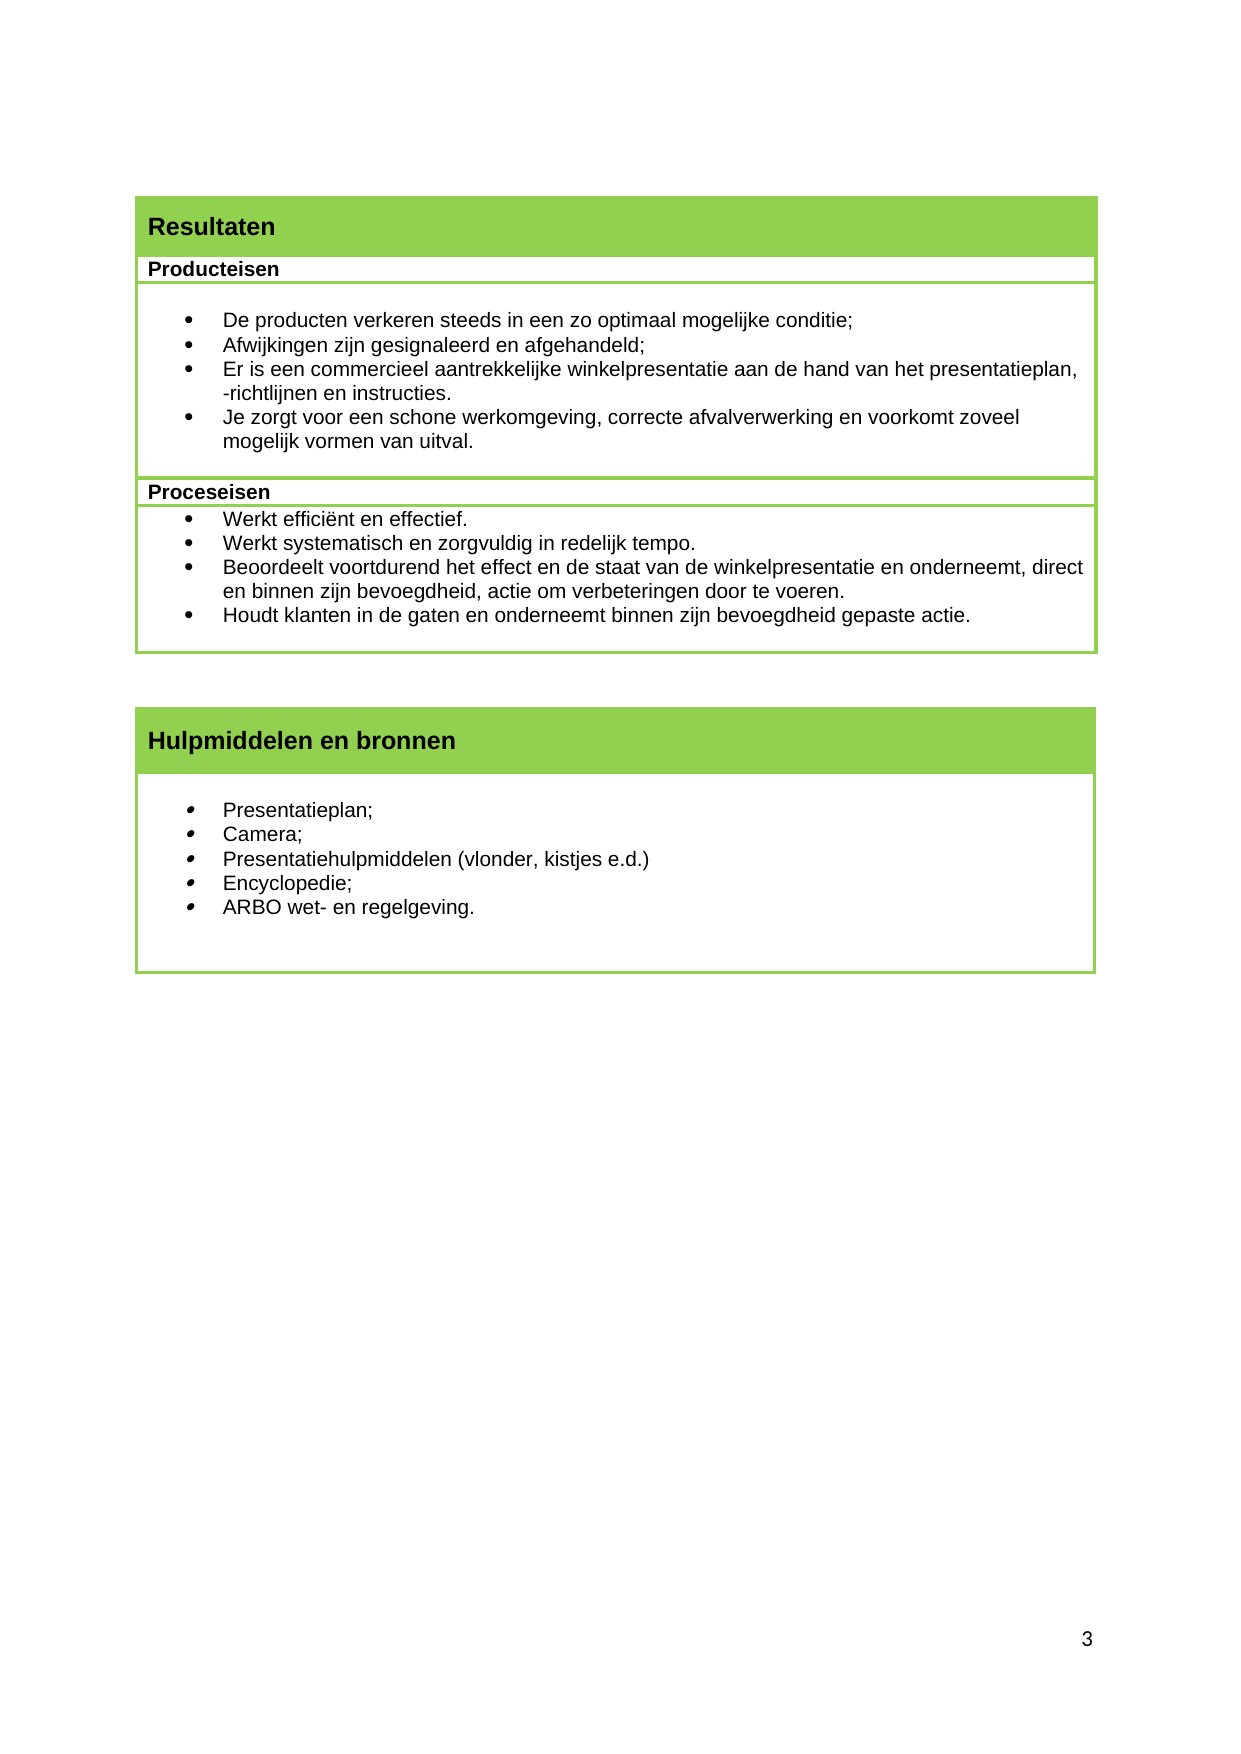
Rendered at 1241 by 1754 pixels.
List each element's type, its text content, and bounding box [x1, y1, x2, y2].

table_cell Producteisen [138, 257, 1094, 281]
table_cell Werkt efficiënt en effectief. Werkt systematisch en zorgvuldig in redelijk tempo. Beoordeelt voortdurend het effect en de staat van de winkelpresentatie en onderneemt, direct en binnen zijn bevoegdheid, actie om verbeteringen door te voeren. Houdt klanten in de gaten en onderneemt binnen zijn bevoegdheid gepaste actie. [138, 507, 1094, 651]
table_header Hulpmiddelen en bronnen [138, 710, 1093, 771]
table_cell De producten verkeren steeds in een zo optimaal mogelijke conditie; Afwijkingen zijn gesignaleerd en afgehandeld; Er is een commercieel aantrekkelijke winkelpresentatie aan de hand van het presentatieplan, -richtlijnen en instructies. Je zorgt voor een schone werkomgeving, correcte afvalverwerking en voorkomt zoveel mogelijk vormen van uitval. [138, 284, 1094, 476]
table_cell Proceseisen [138, 480, 1094, 503]
table_cell Presentatieplan; Camera; Presentatiehulpmiddelen (vlonder, kistjes e.d.) Encyclopedie; ARBO wet- en regelgeving. [138, 774, 1093, 971]
table_header Resultaten [138, 199, 1094, 254]
